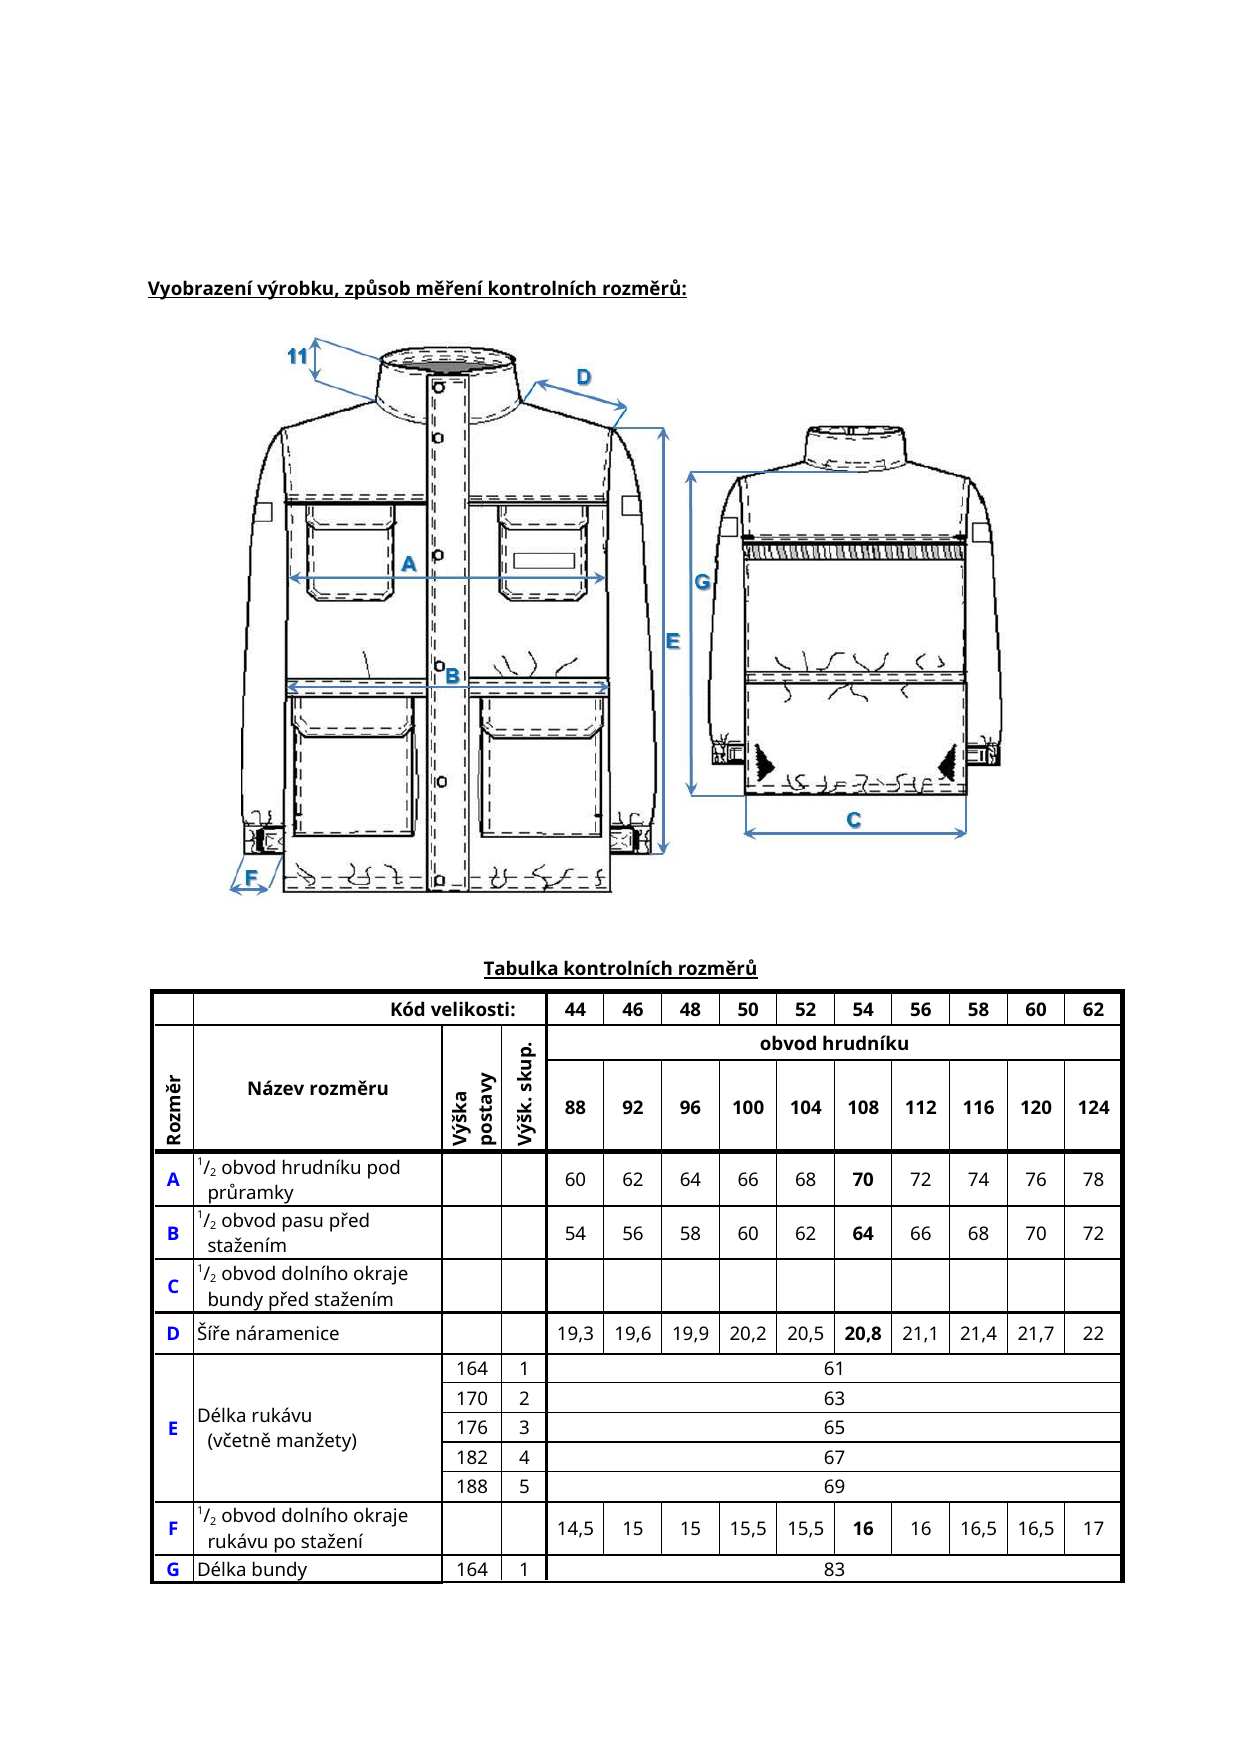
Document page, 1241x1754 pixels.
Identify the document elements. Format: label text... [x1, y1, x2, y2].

table_cell 15 [662, 1503, 719, 1554]
table_cell B [154, 1206, 193, 1258]
table_cell [662, 1260, 719, 1311]
table_cell 76 [1008, 1154, 1064, 1205]
table_cell C [154, 1259, 193, 1311]
table_cell 58 [662, 1207, 719, 1258]
table_cell 16 [892, 1503, 949, 1554]
table_cell 5 [502, 1472, 545, 1501]
table_cell [443, 1503, 501, 1554]
table_cell [604, 1260, 661, 1311]
table_cell 164 [443, 1556, 502, 1581]
table_cell Výška postavy [443, 1026, 501, 1149]
table_cell 69 [548, 1472, 1120, 1501]
table_header 50 [720, 994, 776, 1024]
table_header 58 [950, 994, 1007, 1024]
table_cell Délka rukávu (včetně manžety) [194, 1355, 441, 1501]
table_header 46 [604, 994, 661, 1024]
table_cell 16 [835, 1503, 891, 1554]
table_cell 4 [502, 1443, 545, 1471]
table_header Kód velikosti: [194, 994, 545, 1024]
text Vyobrazení výrobku, způsob měření kontrolních rozměrů: [148, 275, 1093, 301]
table_cell Délka bundy [194, 1556, 441, 1581]
table_cell 74 [950, 1154, 1007, 1205]
table_cell 1/2 obvod dolního okraje rukávu po stažení [194, 1503, 441, 1554]
table_cell 65 [548, 1413, 1120, 1441]
table_cell 188 [443, 1472, 501, 1501]
table_cell Rozměr [154, 1025, 193, 1149]
table_cell 3 [502, 1413, 545, 1441]
table_cell 2 [502, 1383, 545, 1412]
table_cell 19,6 [604, 1314, 661, 1353]
table_header 54 [835, 994, 891, 1024]
table_cell 70 [835, 1154, 891, 1205]
table_cell [443, 1207, 501, 1258]
table_cell 14,5 [548, 1503, 603, 1554]
table_cell [892, 1260, 949, 1311]
table_cell 17 [1065, 1503, 1120, 1554]
table_cell 20,5 [777, 1314, 834, 1353]
table_cell 63 [548, 1383, 1120, 1412]
table_cell 88 [548, 1061, 603, 1149]
table_cell 67 [548, 1443, 1120, 1471]
table_header 52 [777, 994, 834, 1024]
table_cell 19,9 [662, 1314, 719, 1353]
table_cell 20,8 [835, 1314, 891, 1353]
table_cell [443, 1260, 501, 1311]
table_cell E [154, 1354, 193, 1501]
table_cell 83 [546, 1556, 1120, 1581]
table_cell Výšk. skup. [502, 1026, 545, 1149]
table_header 44 [548, 994, 603, 1024]
table_cell 61 [548, 1355, 1120, 1382]
table_cell [777, 1260, 834, 1311]
table_cell obvod hrudníku [548, 1026, 1120, 1059]
table_cell 62 [604, 1154, 661, 1205]
table_header 60 [1008, 994, 1064, 1024]
table_cell F [154, 1502, 193, 1554]
picture [221, 326, 1020, 905]
table_cell 78 [1065, 1154, 1120, 1205]
table_cell 62 [777, 1207, 834, 1258]
table_cell 21,4 [950, 1314, 1007, 1353]
table_cell 72 [892, 1154, 949, 1205]
table_cell 16,5 [1008, 1503, 1064, 1554]
table_cell 19,3 [548, 1314, 603, 1353]
table_cell [835, 1260, 891, 1311]
table_cell [950, 1260, 1007, 1311]
table_cell 170 [443, 1383, 501, 1412]
table_cell 164 [443, 1355, 501, 1382]
table_cell G [154, 1555, 193, 1581]
table_cell 60 [720, 1207, 776, 1258]
table_cell 64 [835, 1207, 891, 1258]
table_cell [502, 1207, 545, 1258]
table_cell 1 [502, 1556, 546, 1581]
table_cell 112 [892, 1061, 949, 1149]
table_cell [548, 1260, 603, 1311]
table_cell A [154, 1150, 193, 1205]
table_cell 60 [548, 1154, 603, 1205]
table_cell 1/2 obvod dolního okraje bundy před stažením [194, 1260, 441, 1311]
table_cell 100 [720, 1061, 776, 1149]
table_cell 116 [950, 1061, 1007, 1149]
table_cell Šíře náramenice [194, 1314, 441, 1353]
table_cell 72 [1065, 1207, 1120, 1258]
table_header 56 [892, 994, 949, 1024]
table_cell 64 [662, 1154, 719, 1205]
table_cell 16,5 [950, 1503, 1007, 1554]
table_cell 1 [502, 1355, 545, 1382]
table_cell 15,5 [720, 1503, 776, 1554]
table_cell 182 [443, 1443, 501, 1471]
table_cell 66 [892, 1207, 949, 1258]
table_cell [443, 1314, 501, 1353]
table_cell Název rozměru [194, 1026, 441, 1149]
table_cell [502, 1314, 545, 1353]
table_cell 108 [835, 1061, 891, 1149]
table_header 62 [1065, 994, 1120, 1024]
table_cell 20,2 [720, 1314, 776, 1353]
table_cell 104 [777, 1061, 834, 1149]
table_cell 15,5 [777, 1503, 834, 1554]
table_cell 21,1 [892, 1314, 949, 1353]
table_cell [502, 1260, 545, 1311]
table_cell 22 [1065, 1314, 1120, 1353]
table_cell 68 [777, 1154, 834, 1205]
table_cell 1/2 obvod pasu před stažením [194, 1207, 441, 1258]
table_cell 21,7 [1008, 1314, 1064, 1353]
text Tabulka kontrolních rozměrů [148, 956, 1093, 981]
table_cell 56 [604, 1207, 661, 1258]
table_cell 176 [443, 1413, 501, 1441]
table_header [154, 994, 193, 1024]
table_cell 15 [604, 1503, 661, 1554]
table_cell 120 [1008, 1061, 1064, 1149]
table_cell [502, 1154, 545, 1205]
table_cell 66 [720, 1154, 776, 1205]
table_cell 92 [604, 1061, 661, 1149]
table_cell 96 [662, 1061, 719, 1149]
table_cell [443, 1154, 501, 1205]
table_cell D [154, 1312, 193, 1353]
table_cell [1065, 1260, 1120, 1311]
table_cell 54 [548, 1207, 603, 1258]
table_cell 70 [1008, 1207, 1064, 1258]
table_cell 1/2 obvod hrudníku pod průramky [194, 1154, 441, 1205]
table_cell [720, 1260, 776, 1311]
table_header 48 [662, 994, 719, 1024]
table_cell [502, 1503, 545, 1554]
table_cell 68 [950, 1207, 1007, 1258]
table_cell 124 [1065, 1061, 1120, 1149]
table_cell [1008, 1260, 1064, 1311]
